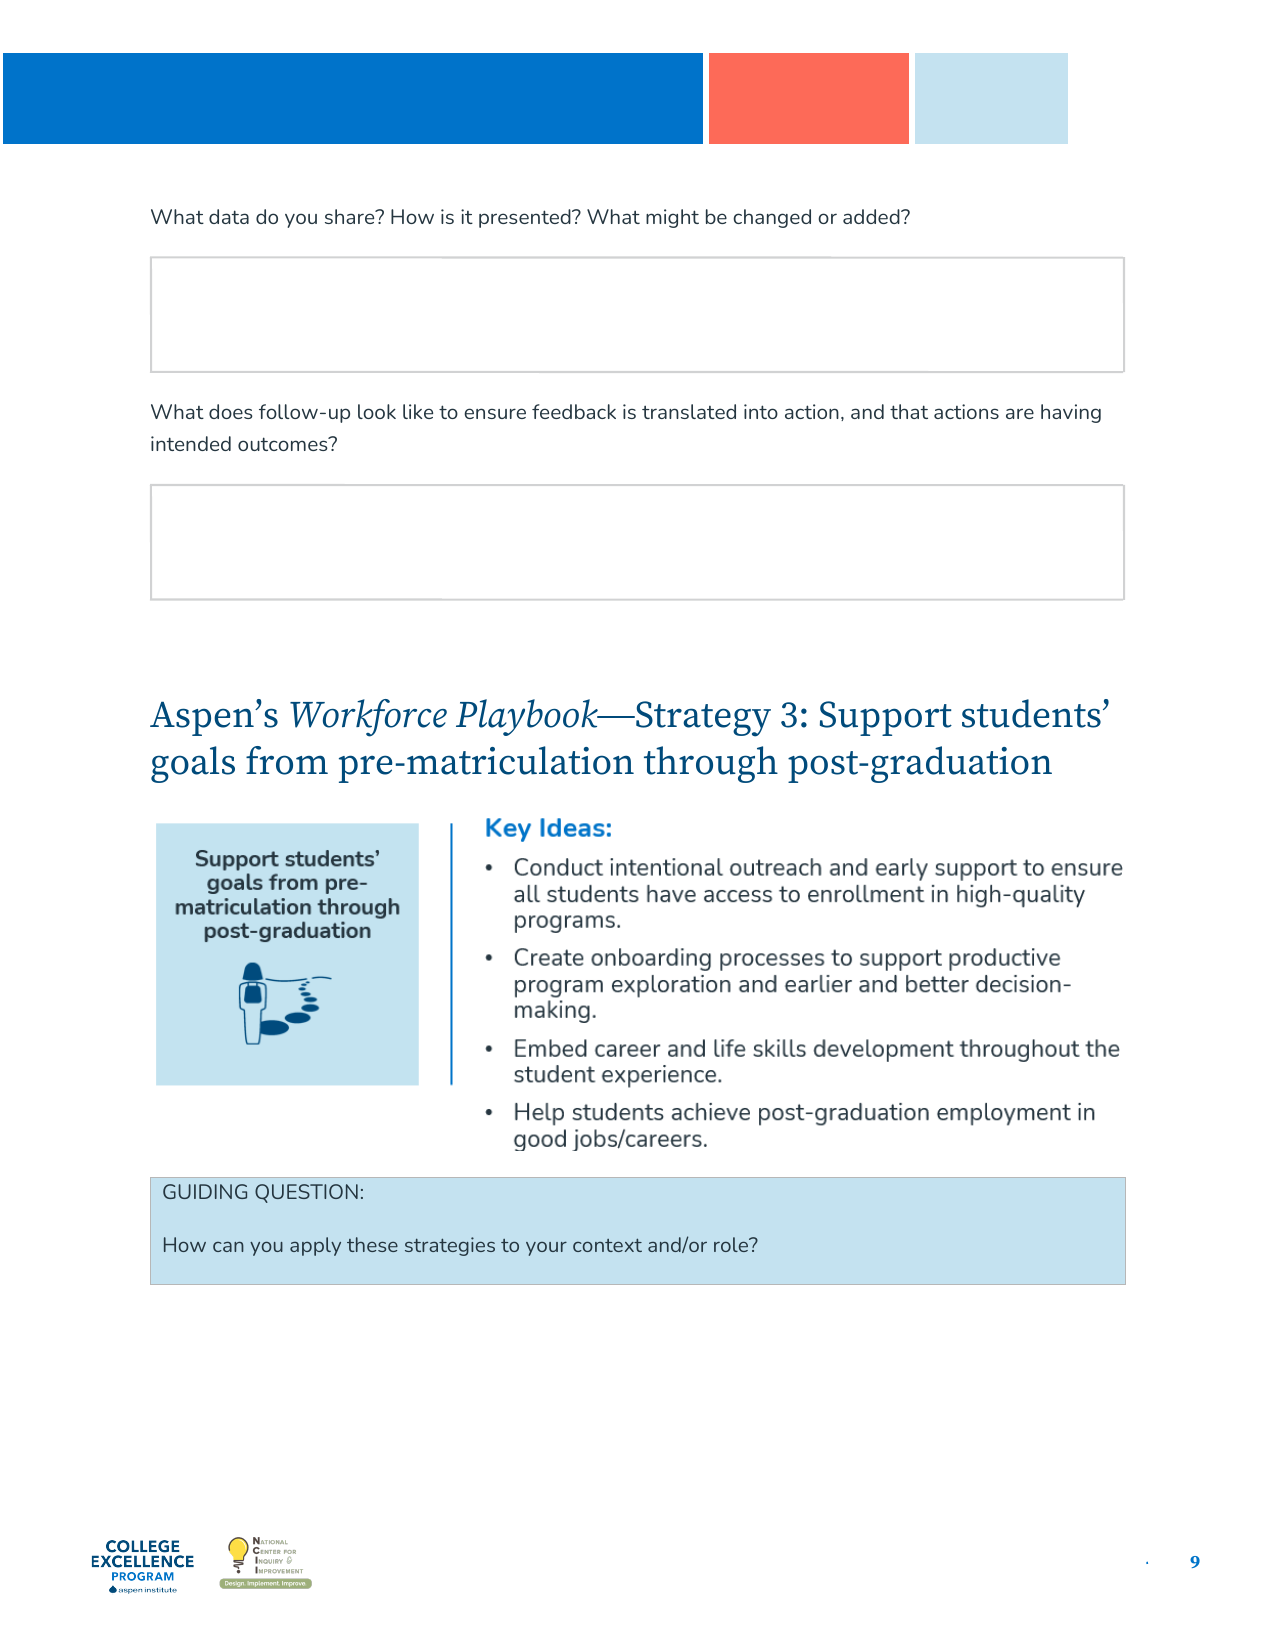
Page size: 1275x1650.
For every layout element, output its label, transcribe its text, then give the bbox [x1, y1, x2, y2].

text What does follow-up look like to ensure feedback is translated into action, and that actions are having intended outcomes? [150, 398, 1125, 459]
picture [91, 1540, 194, 1595]
text What data do you share? How is it presented? What might be changed or added? [150, 203, 1125, 231]
picture [150, 808, 1125, 1152]
subtitle Aspen’s Workforce Playbook—Strategy 3: Support students’ goals from pre-matriculation through post-graduation [150, 689, 1125, 787]
picture [217, 1534, 314, 1591]
